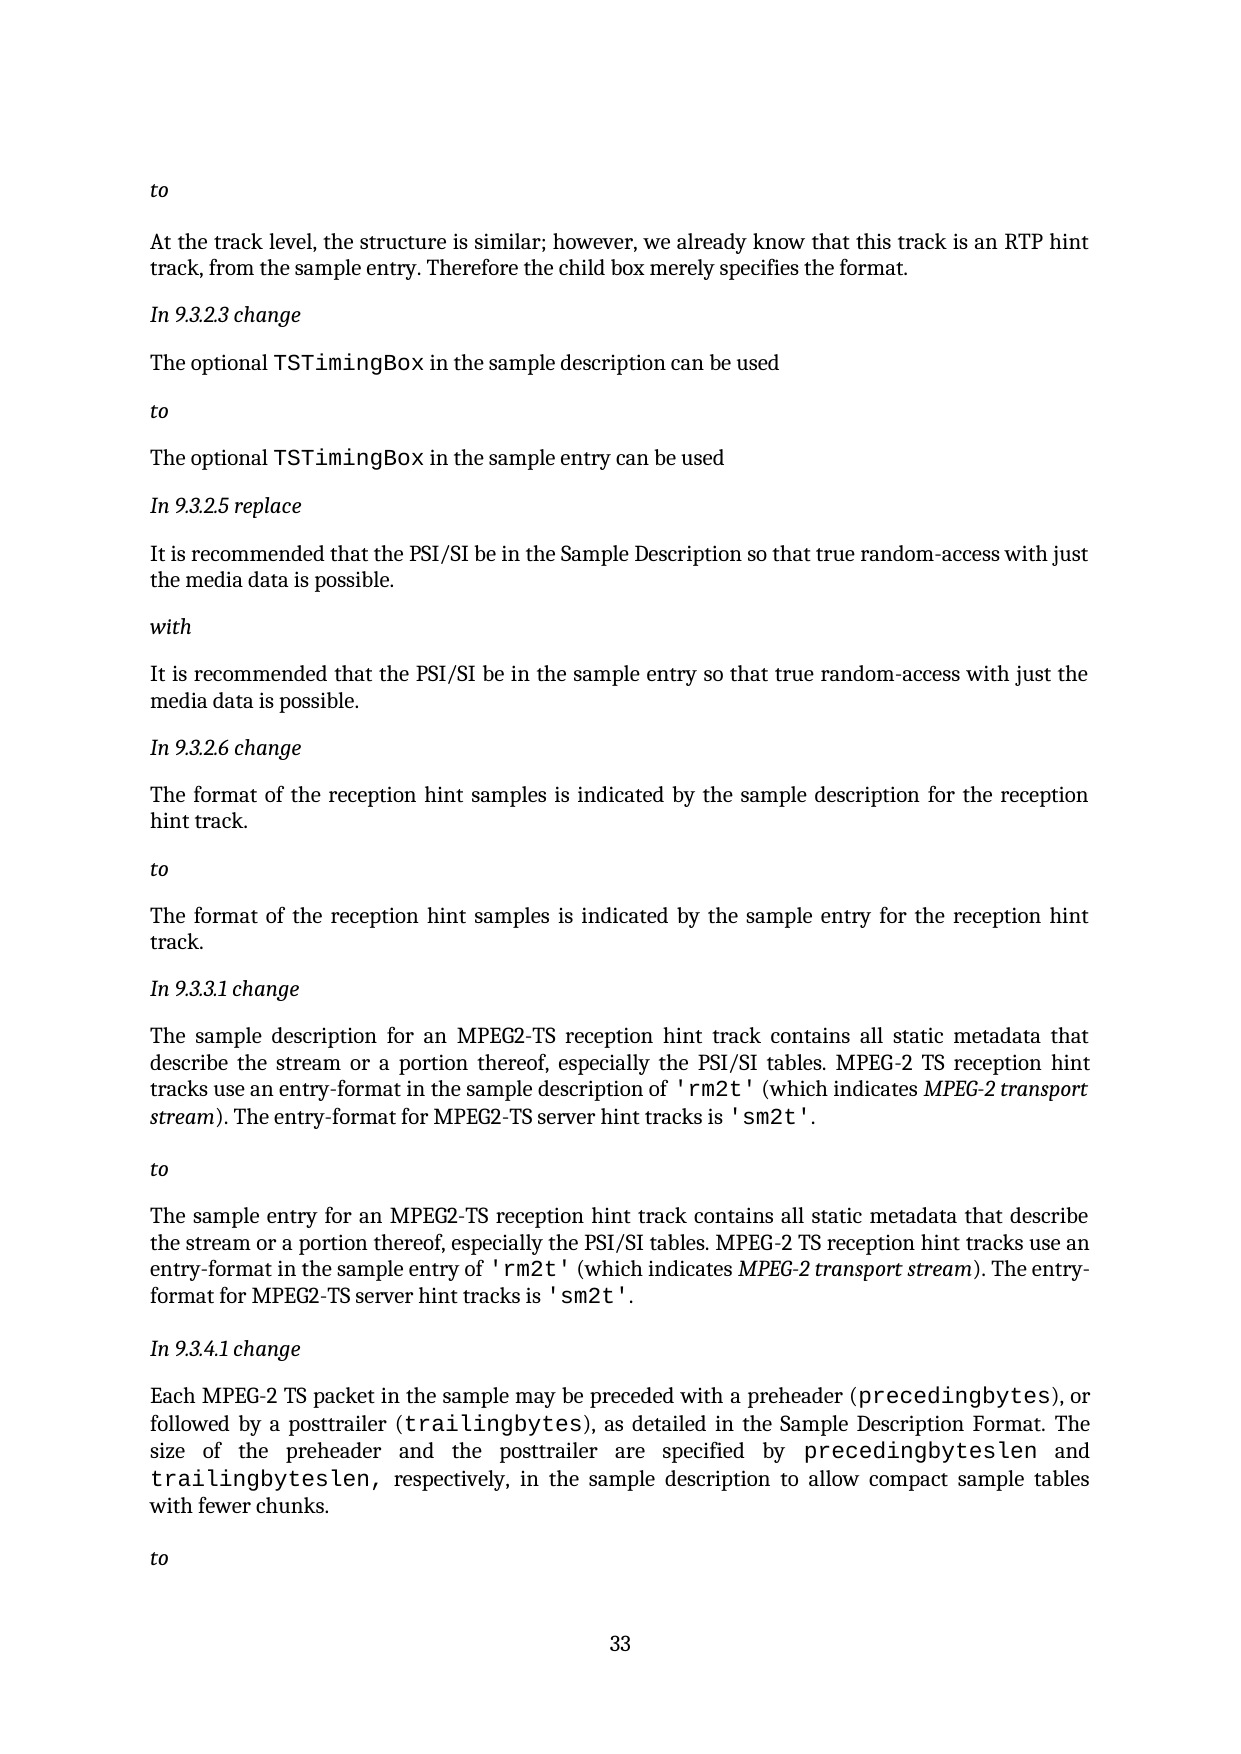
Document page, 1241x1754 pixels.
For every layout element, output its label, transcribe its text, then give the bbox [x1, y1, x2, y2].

text The format of the reception hint samples is indicated by the sample description for the reception hint track. [150, 782, 1090, 834]
text In 9.3.2.5 replace [150, 493, 1090, 519]
text Each MPEG-2 TS packet in the sample may be preceded with a preheader (precedingbytes), or followed by a posttrailer (trailingbytes), as detailed in the Sample Description Format. The size of the preheader and the posttrailer are specified by precedingbyteslen and trailingbyteslen, respectively, in the sample description to allow compact sample tables with fewer chunks. [150, 1383, 1090, 1519]
text with [150, 614, 1090, 640]
text It is recommended that the PSI/SI be in the sample entry so that true random-access with just the media data is possible. [150, 661, 1090, 714]
text The optional TSTimingBox in the sample description can be used [150, 349, 1090, 377]
text In 9.3.2.6 change [150, 734, 1090, 761]
text to [150, 398, 1090, 424]
text In 9.3.4.1 change [150, 1336, 1090, 1362]
text In 9.3.3.1 change [150, 976, 1090, 1002]
text The sample entry for an MPEG2-TS reception hint track contains all static metadata that describe the stream or a portion thereof, especially the PSI/SI tables. MPEG-2 TS reception hint tracks use an entry-format in the sample entry of 'rm2t' (which indicates MPEG-2 transport stream). The entry-format for MPEG2-TS server hint tracks is 'sm2t'. [150, 1203, 1090, 1311]
text At the track level, the structure is similar; however, we already know that this track is an RTP hint track, from the sample entry. Therefore the child box merely specifies the format. [150, 228, 1090, 281]
text The sample description for an MPEG2-TS reception hint track contains all static metadata that describe the stream or a portion thereof, especially the PSI/SI tables. MPEG-2 TS reception hint tracks use an entry-format in the sample description of 'rm2t' (which indicates MPEG-2 transport stream). The entry-format for MPEG2-TS server hint tracks is 'sm2t'. [150, 1023, 1090, 1131]
text The optional TSTimingBox in the sample entry can be used [150, 445, 1090, 472]
text to [150, 1156, 1090, 1182]
text In 9.3.2.3 change [150, 302, 1090, 328]
text The format of the reception hint samples is indicated by the sample entry for the reception hint track. [150, 902, 1090, 955]
text to [150, 1544, 1090, 1571]
text It is recommended that the PSI/SI be in the Sample Description so that true random-access with just the media data is possible. [150, 540, 1090, 593]
text to [150, 855, 1090, 882]
text to [150, 177, 1090, 203]
